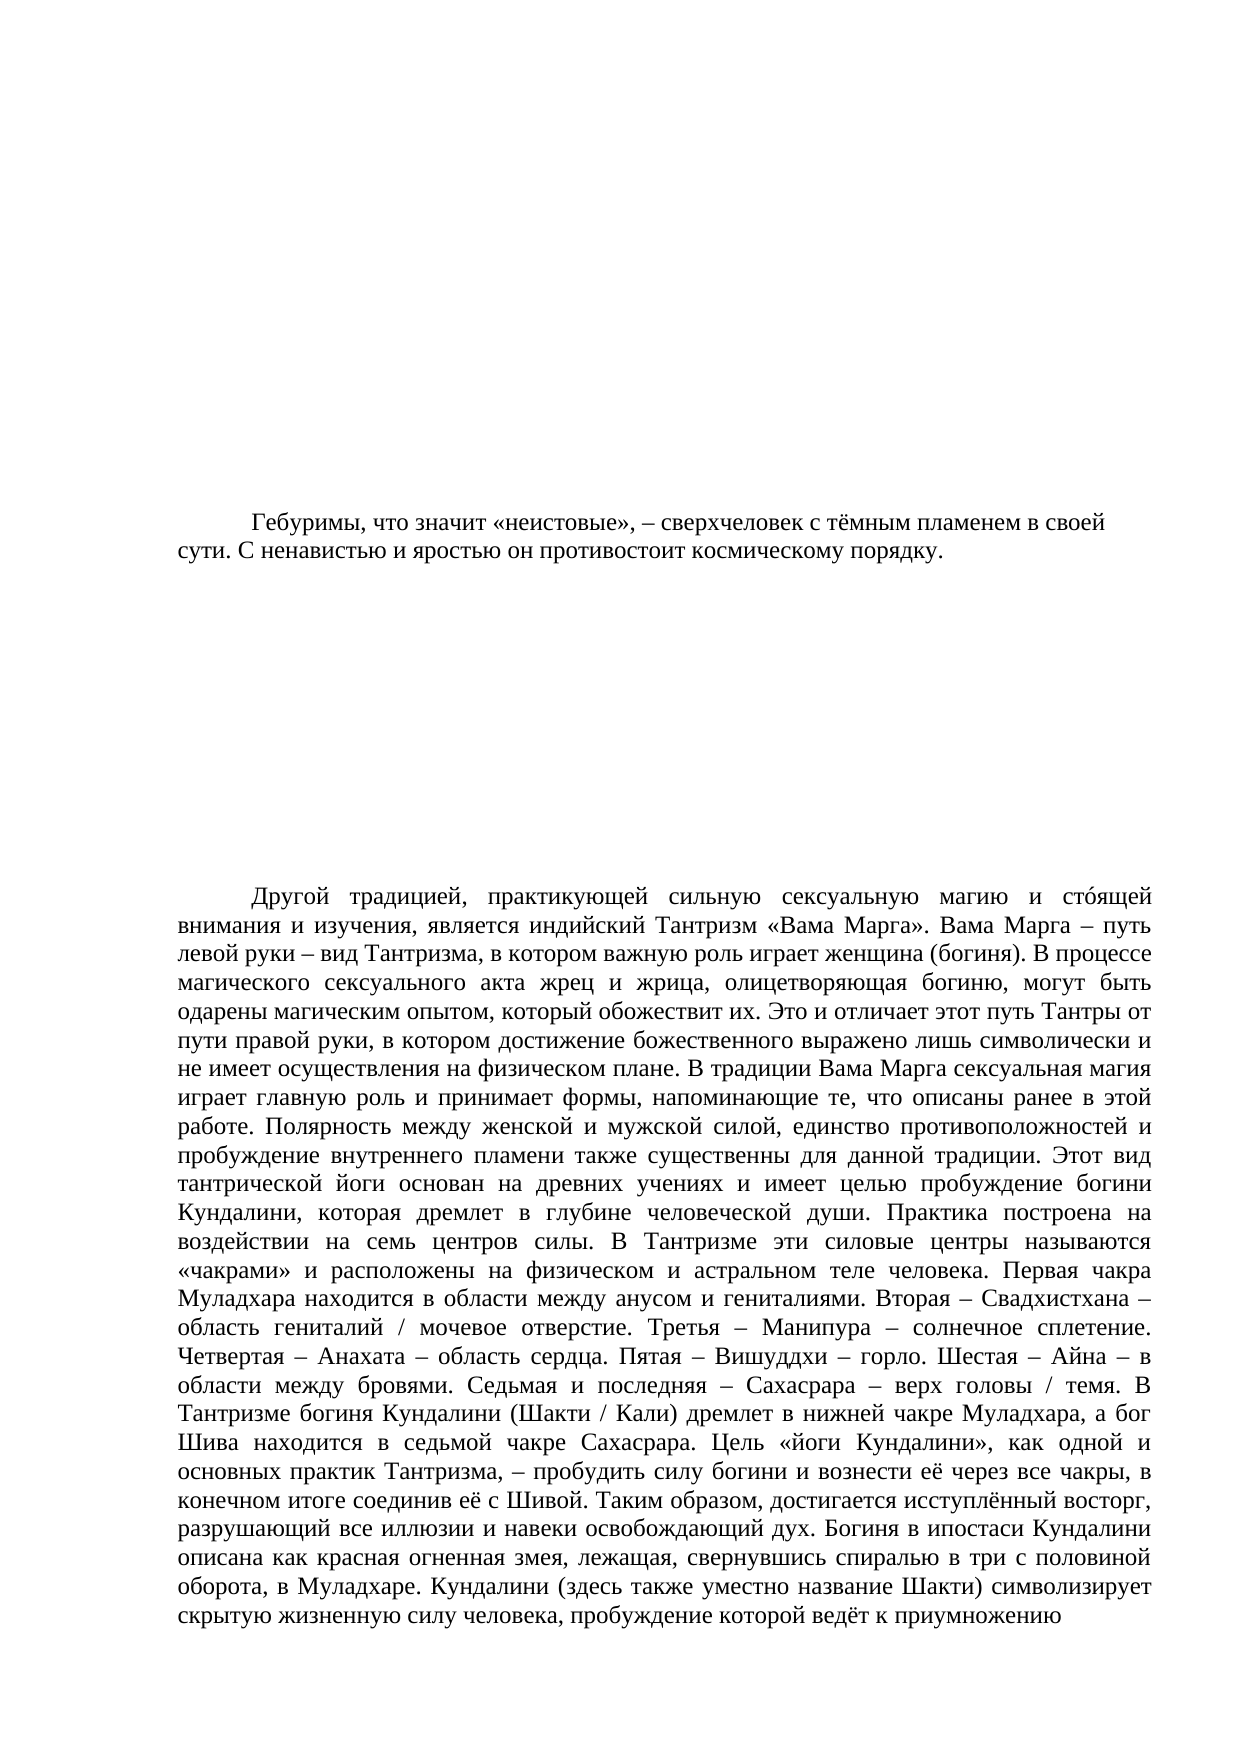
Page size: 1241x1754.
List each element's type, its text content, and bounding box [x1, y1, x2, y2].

text Гебуримы, что значит «неистовые», – сверхчеловек с тёмным пламенем в своей сути. С ненавистью и яростью он противостоит космическому порядку. [177, 507, 1142, 564]
text Другой традицией, практикующей сильную сексуальную магию и стóящей внимания и изучения, является индийский Тантризм «Вама Марга». Вама Марга – путь левой руки – вид Тантризма, в котором важную роль играет женщина (богиня). В процессе магического сексуального акта жрец и жрица, олицетворяющая богиню, могут быть одарены магическим опытом, который обожествит их. Это и отличает этот путь Тантры от пути правой руки, в котором достижение божественного выражено лишь символически и не имеет осуществления на физическом плане. В традиции Вама Марга сексуальная магия играет главную роль и принимает формы, напоминающие те, что описаны ранее в этой работе. Полярность между женской и мужской силой, единство противоположностей и пробуждение внутреннего пламени также существенны для данной традиции. Этот вид тантрической йоги основан на древних учениях и имеет целью пробуждение богини Кундалини, которая дремлет в глубине человеческой души. Практика построена на воздействии на семь центров силы. В Тантризме эти силовые центры называются «чакрами» и расположены на физическом и астральном теле человека. Первая чакра Муладхара находится в области между анусом и гениталиями. Вторая – Свадхистхана – область гениталий / мочевое отверстие. Третья – Манипура – солнечное сплетение. Четвертая – Анахата – область сердца. Пятая – Вишуддхи – горло. Шестая – Айна – в области между бровями. Седьмая и последняя – Сахасрара – верх головы / темя. В Тантризме богиня Кундалини (Шакти / Кали) дремлет в нижней чакре Муладхара, а бог Шива находится в седьмой чакре Сахасрара. Цель «йоги Кундалини», как одной и основных практик Тантризма, – пробудить силу богини и вознести её через все чакры, в конечном итоге соединив её с Шивой. Таким образом, достигается исступлённый восторг, разрушающий все иллюзии и навеки освобождающий дух. Богиня в ипостаси Кундалини описана как красная огненная змея, лежащая, свернувшись спиралью в три с половиной оборота, в Муладхаре. Кундалини (здесь также уместно название Шакти) символизирует скрытую жизненную силу человека, пробуждение которой ведёт к приумножению [177, 881, 1153, 1628]
